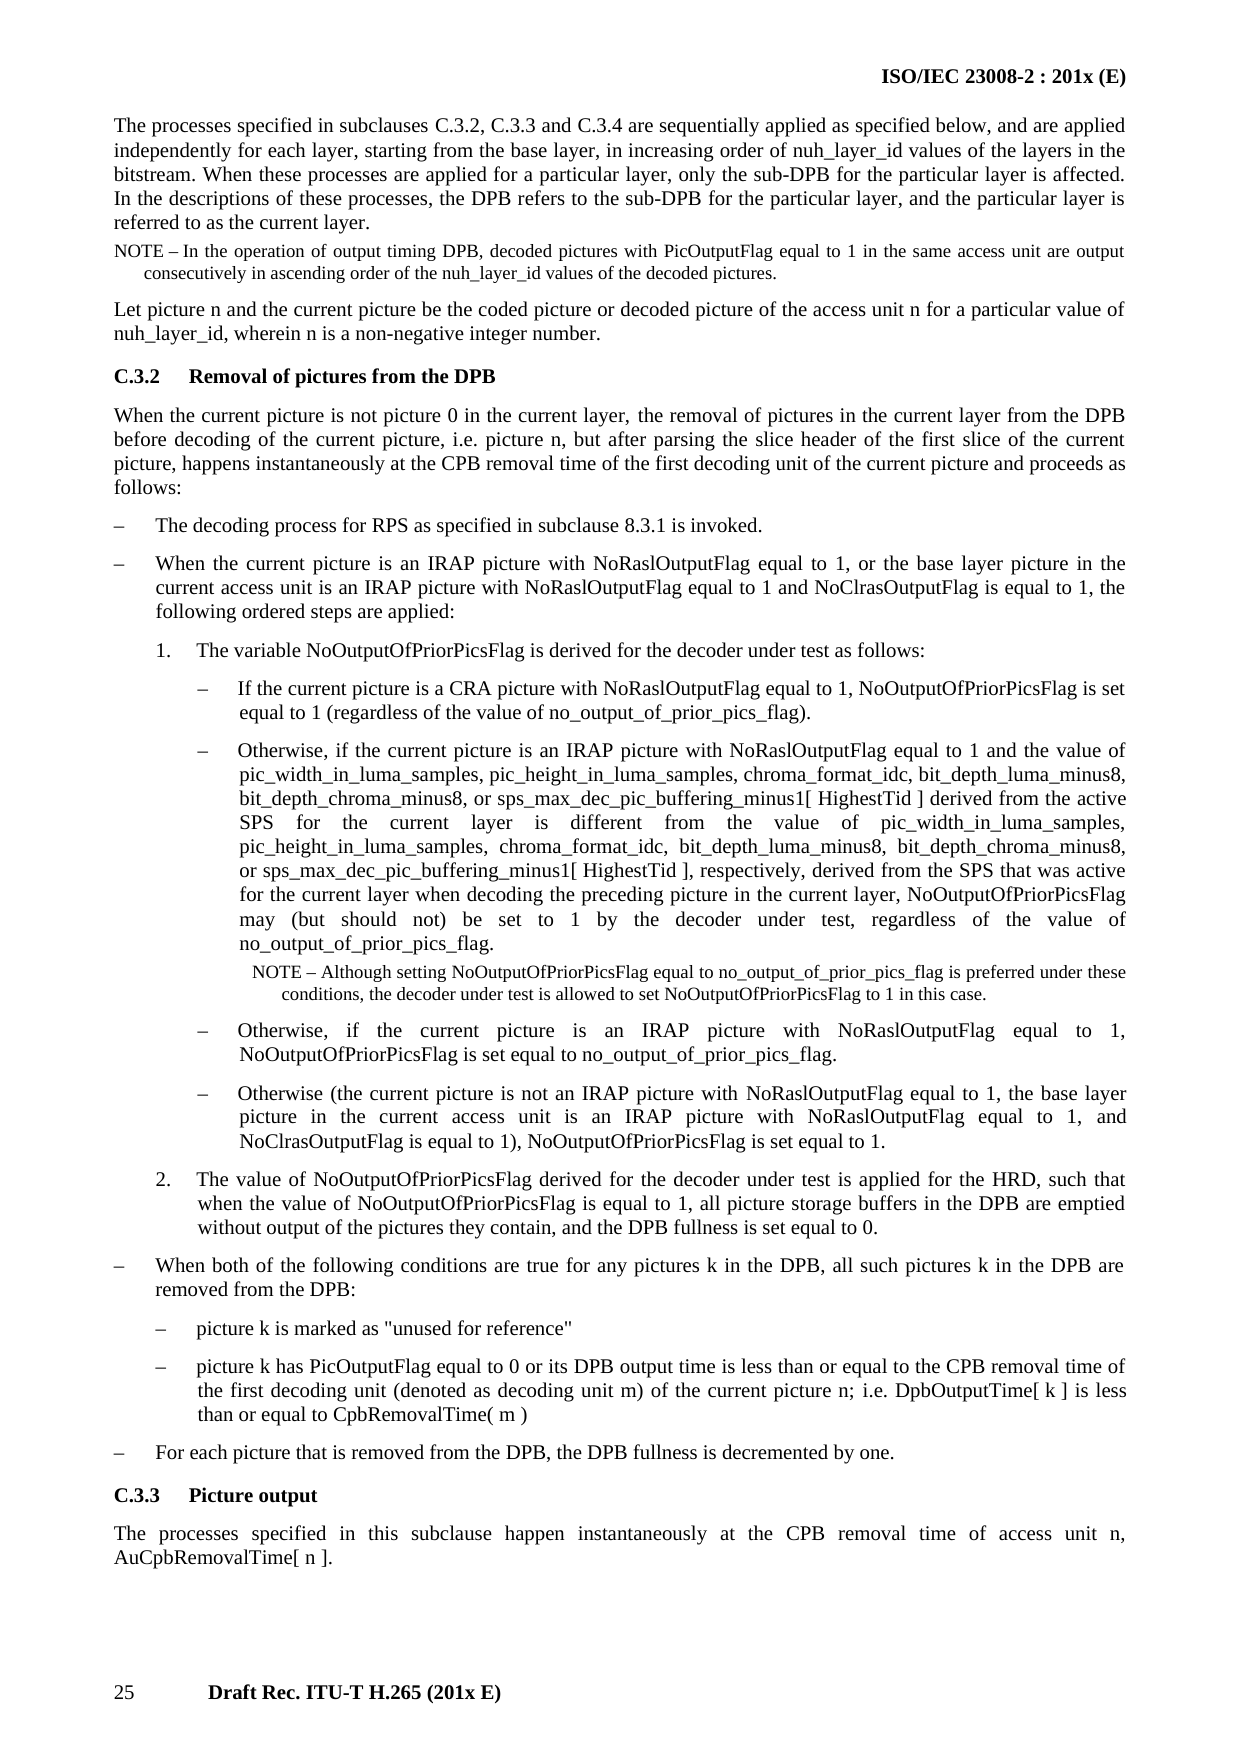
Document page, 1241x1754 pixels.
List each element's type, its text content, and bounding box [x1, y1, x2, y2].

text – Otherwise, if the current picture is an IRAP picture with NoRaslOutputFlag equal to 1 and the value of pic_width_in_luma_samples, pic_height_in_luma_samples, chroma_format_idc, bit_depth_luma_minus8, bit_depth_chroma_minus8, or sps_max_dec_pic_buffering_minus1[ HighestTid ] derived from the active SPS for the current layer is different from the value of pic_width_in_luma_samples, pic_height_in_luma_samples, chroma_format_idc, bit_depth_luma_minus8, bit_depth_chroma_minus8, or sps_max_dec_pic_buffering_minus1[ HighestTid ], respectively, derived from the SPS that was active for the current layer when decoding the preceding picture in the current layer, NoOutputOfPriorPicsFlag may (but should not) be set to 1 by the decoder under test, regardless of the value of no_output_of_prior_pics_flag. [197, 738, 1127, 954]
text – If the current picture is a CRA picture with NoRaslOutputFlag equal to 1, NoOutputOfPriorPicsFlag is set equal to 1 (regardless of the value of no_output_of_prior_pics_flag). [197, 676, 1127, 724]
text NOTE – Although setting NoOutputOfPriorPicsFlag equal to no_output_of_prior_pics_flag is preferred under these conditions, the decoder under test is allowed to set NoOutputOfPriorPicsFlag to 1 in this case. [252, 961, 1127, 1004]
text – The decoding process for RPS as specified in subclause 8.3.1 is invoked. [113, 513, 1127, 537]
text – For each picture that is removed from the DPB, the DPB fullness is decremented by one. [113, 1440, 1127, 1464]
text – picture k has PicOutputFlag equal to 0 or its DPB output time is less than or equal to the CPB removal time of the first decoding unit (denoted as decoding unit m) of the current picture n; i.e. DpbOutputTime[ k ] is less than or equal to CpbRemovalTime( m ) [155, 1354, 1127, 1426]
text The processes specified in subclauses C.3.2, C.3.3 and C.3.4 are sequentially applied as specified below, and are applied independently for each layer, starting from the base layer, in increasing order of nuh_layer_id values of the layers in the bitstream. When these processes are applied for a particular layer, only the sub-DPB for the particular layer is affected. In the descriptions of these processes, the DPB refers to the sub-DPB for the particular layer, and the particular layer is referred to as the current layer. [113, 113, 1127, 234]
text NOTE – In the operation of output timing DPB, decoded pictures with PicOutputFlag equal to 1 in the same access unit are output consecutively in ascending order of the nuh_layer_id values of the decoded pictures. [114, 240, 1127, 283]
text – Otherwise (the current picture is not an IRAP picture with NoRaslOutputFlag equal to 1, the base layer picture in the current access unit is an IRAP picture with NoRaslOutputFlag equal to 1, and NoClrasOutputFlag is equal to 1), NoOutputOfPriorPicsFlag is set equal to 1. [197, 1080, 1127, 1153]
list Picture output [113, 1483, 1127, 1507]
text 1. The variable NoOutputOfPriorPicsFlag is derived for the decoder under test as follows: [155, 637, 1127, 662]
text When the current picture is not picture 0 in the current layer, the removal of pictures in the current layer from the DPB before decoding of the current picture, i.e. picture n, but after parsing the slice header of the first slice of the current picture, happens instantaneously at the CPB removal time of the first decoding unit of the current picture and proceeds as follows: [113, 402, 1127, 499]
text – Otherwise, if the current picture is an IRAP picture with NoRaslOutputFlag equal to 1, NoOutputOfPriorPicsFlag is set equal to no_output_of_prior_pics_flag. [197, 1018, 1127, 1066]
text – When the current picture is an IRAP picture with NoRaslOutputFlag equal to 1, or the base layer picture in the current access unit is an IRAP picture with NoRaslOutputFlag equal to 1 and NoClrasOutputFlag is equal to 1, the following ordered steps are applied: [113, 551, 1127, 623]
text – When both of the following conditions are true for any pictures k in the DPB, all such pictures k in the DPB are removed from the DPB: [113, 1253, 1127, 1301]
text The processes specified in this subclause happen instantaneously at the CPB removal time of access unit n, AuCpbRemovalTime[ n ]. [113, 1521, 1127, 1569]
list Removal of pictures from the DPB [113, 364, 1127, 388]
text Let picture n and the current picture be the coded picture or decoded picture of the access unit n for a particular value of nuh_layer_id, wherein n is a non-negative integer number. [113, 297, 1127, 345]
text – picture k is marked as "unused for reference" [155, 1315, 1127, 1339]
text 2. The value of NoOutputOfPriorPicsFlag derived for the decoder under test is applied for the HRD, such that when the value of NoOutputOfPriorPicsFlag is equal to 1, all picture storage buffers in the DPB are emptied without output of the pictures they contain, and the DPB fullness is set equal to 0. [155, 1167, 1127, 1239]
